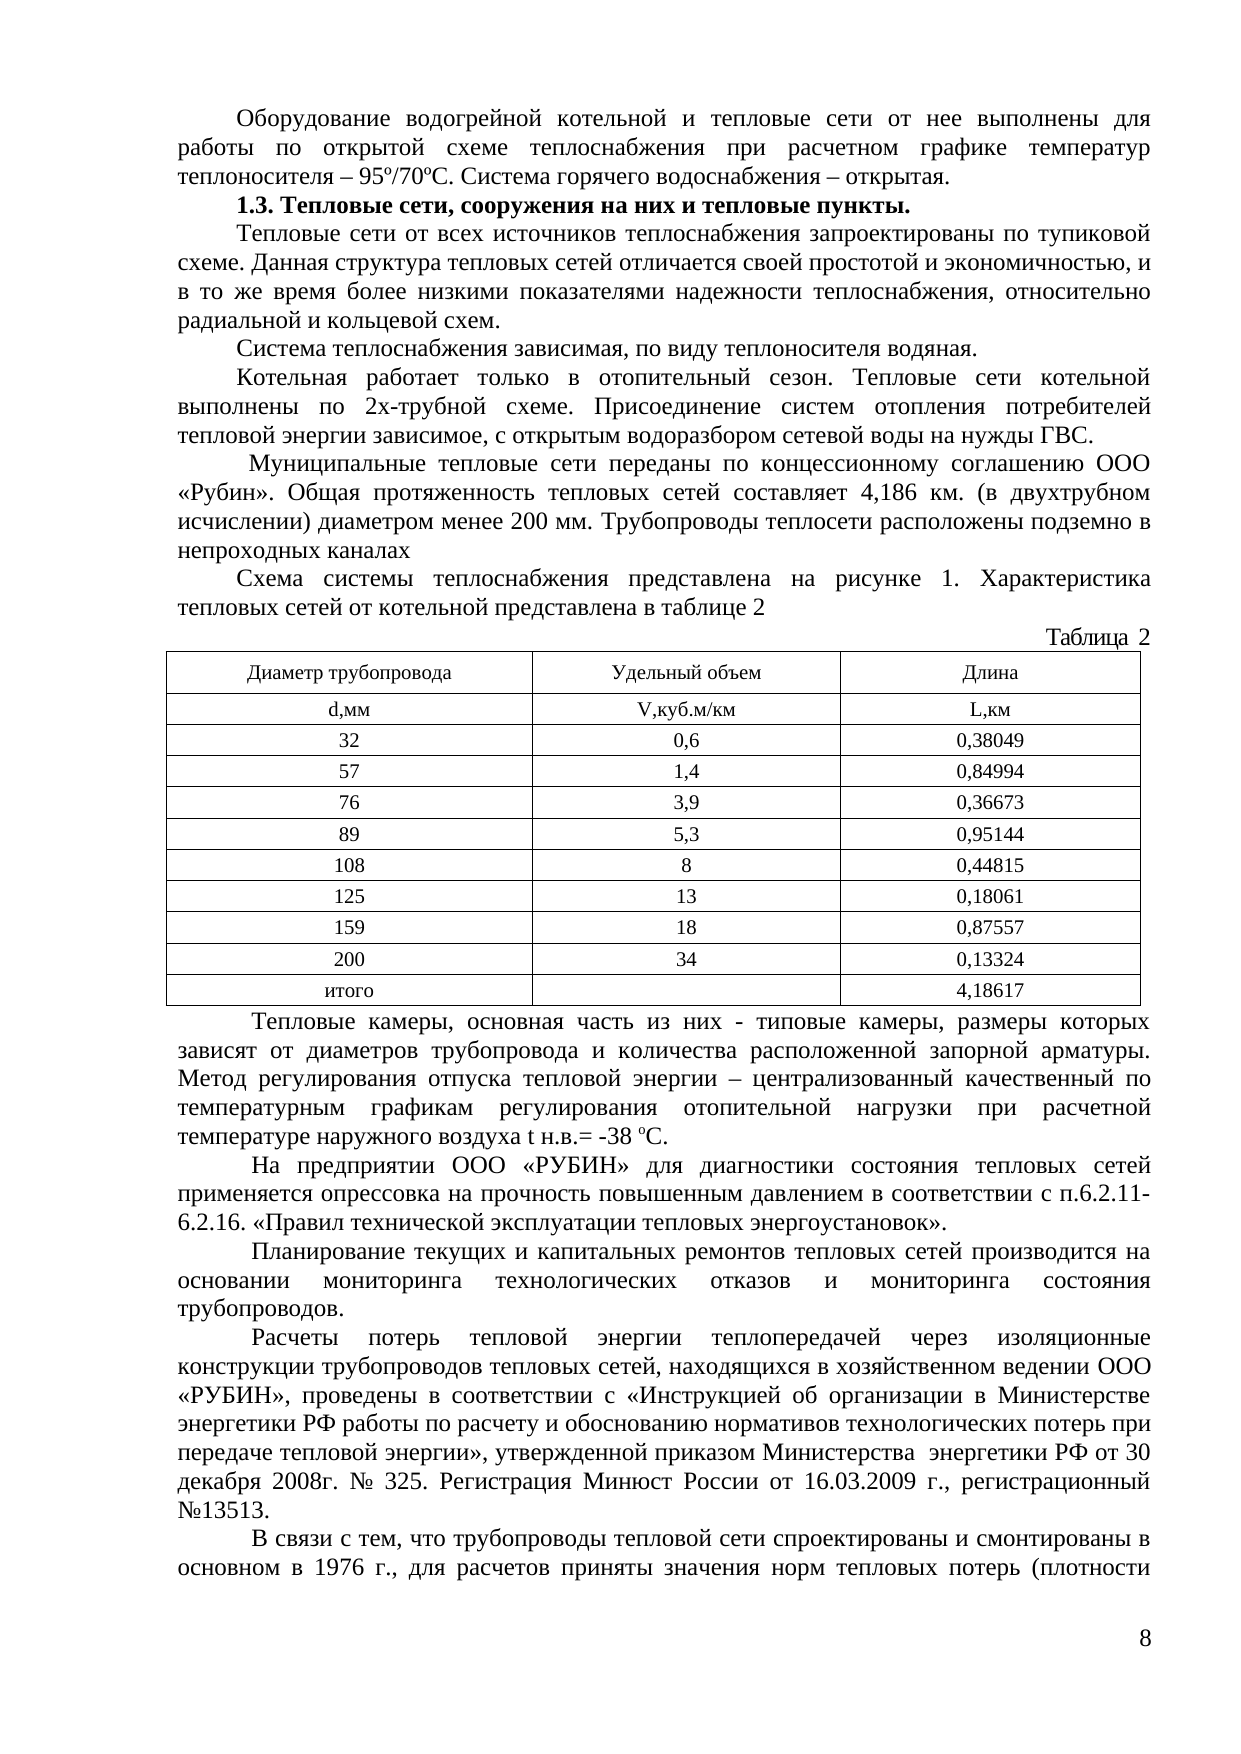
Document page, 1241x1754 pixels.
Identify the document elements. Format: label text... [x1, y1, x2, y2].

text Тепловые камеры, основная часть из них - типовые камеры, размеры которых зависят от диаметров трубопровода и количества расположенной запорной арматуры. Метод регулирования отпуска тепловой энергии – централизованный качественный по температурным графикам регулирования отопительной нагрузки при расчетной температуре наружного воздуха t н.в.= -38 оС. [177, 1006, 1152, 1150]
text Таблица 2 [203, 622, 1152, 651]
table_cell 1,4 [533, 756, 840, 786]
table_cell L,км [841, 694, 1140, 724]
table_cell 8 [533, 850, 840, 880]
table_cell 18 [533, 912, 840, 942]
table_cell 0,44815 [841, 850, 1140, 880]
table_header Удельный объем [533, 652, 840, 692]
table_cell 0,13324 [841, 944, 1140, 974]
text Расчеты потерь тепловой энергии теплопередачей через изоляционные конструкции трубопроводов тепловых сетей, находящихся в хозяйственном ведении ООО «РУБИН», проведены в соответствии с «Инструкцией об организации в Министерстве энергетики РФ работы по расчету и обоснованию нормативов технологических потерь при передаче тепловой энергии», утвержденной приказом Министерства энергетики РФ от 30 декабря 2008г. № 325. Регистрация Минюст России от 16.03.2009 г., регистрационный №13513. [177, 1322, 1152, 1523]
table_cell V,куб.м/км [533, 694, 840, 724]
table_cell 34 [533, 944, 840, 974]
table_cell 0,36673 [841, 787, 1140, 817]
text Тепловые сети от всех источников теплоснабжения запроектированы по тупиковой схеме. Данная структура тепловых сетей отличается своей простотой и экономичностью, и в то же время более низкими показателями надежности теплоснабжения, относительно радиальной и кольцевой схем. [177, 218, 1152, 333]
table_cell d,мм [167, 694, 532, 724]
text Схема системы теплоснабжения представлена на рисунке 1. Характеристика тепловых сетей от котельной представлена в таблице 2 [177, 563, 1152, 621]
table_cell 200 [167, 944, 532, 974]
table_cell 4,18617 [841, 975, 1140, 1005]
text Планирование текущих и капитальных ремонтов тепловых сетей производится на основании мониторинга технологических отказов и мониторинга состояния трубопроводов. [177, 1236, 1152, 1322]
table_cell 32 [167, 725, 532, 755]
table_cell 76 [167, 787, 532, 817]
table_cell 5,3 [533, 819, 840, 849]
text Котельная работает только в отопительный сезон. Тепловые сети котельной выполнены по 2х-трубной схеме. Присоединение систем отопления потребителей тепловой энергии зависимое, с открытым водоразбором сетевой воды на нужды ГВС. [177, 362, 1152, 448]
table_cell итого [167, 975, 532, 1005]
table_cell 108 [167, 850, 532, 880]
table_cell 0,95144 [841, 819, 1140, 849]
text 1.3. Тепловые сети, сооружения на них и тепловые пункты. [177, 190, 1152, 218]
text На предприятии ООО «РУБИН» для диагностики состояния тепловых сетей применяется опрессовка на прочность повышенным давлением в соответствии с п.6.2.11-6.2.16. «Правил технической эксплуатации тепловых энергоустановок». [177, 1150, 1152, 1236]
table_cell 13 [533, 881, 840, 911]
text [177, 1523, 1152, 1581]
table_header Диаметр трубопровода [167, 652, 532, 692]
table_header Длина [841, 652, 1140, 692]
table_cell 0,87557 [841, 912, 1140, 942]
table_cell [533, 975, 840, 1005]
table_cell 0,18061 [841, 881, 1140, 911]
text Муниципальные тепловые сети переданы по концессионному соглашению ООО «Рубин». Общая протяженность тепловых сетей составляет 4,186 км. (в двухтрубном исчислении) диаметром менее 200 мм. Трубопроводы теплосети расположены подземно в непроходных каналах [177, 448, 1152, 563]
table_cell 0,38049 [841, 725, 1140, 755]
table_cell 89 [167, 819, 532, 849]
text Система теплоснабжения зависимая, по виду теплоносителя водяная. [177, 333, 1152, 362]
table_cell 159 [167, 912, 532, 942]
table_cell 0,84994 [841, 756, 1140, 786]
table_cell 0,6 [533, 725, 840, 755]
table_cell 57 [167, 756, 532, 786]
text Оборудование водогрейной котельной и тепловые сети от нее выполнены для работы по открытой схеме теплоснабжения при расчетном графике температур теплоносителя – 95º/70ºС. Система горячего водоснабжения – открытая. [177, 103, 1152, 190]
table_cell 3,9 [533, 787, 840, 817]
table_cell 125 [167, 881, 532, 911]
